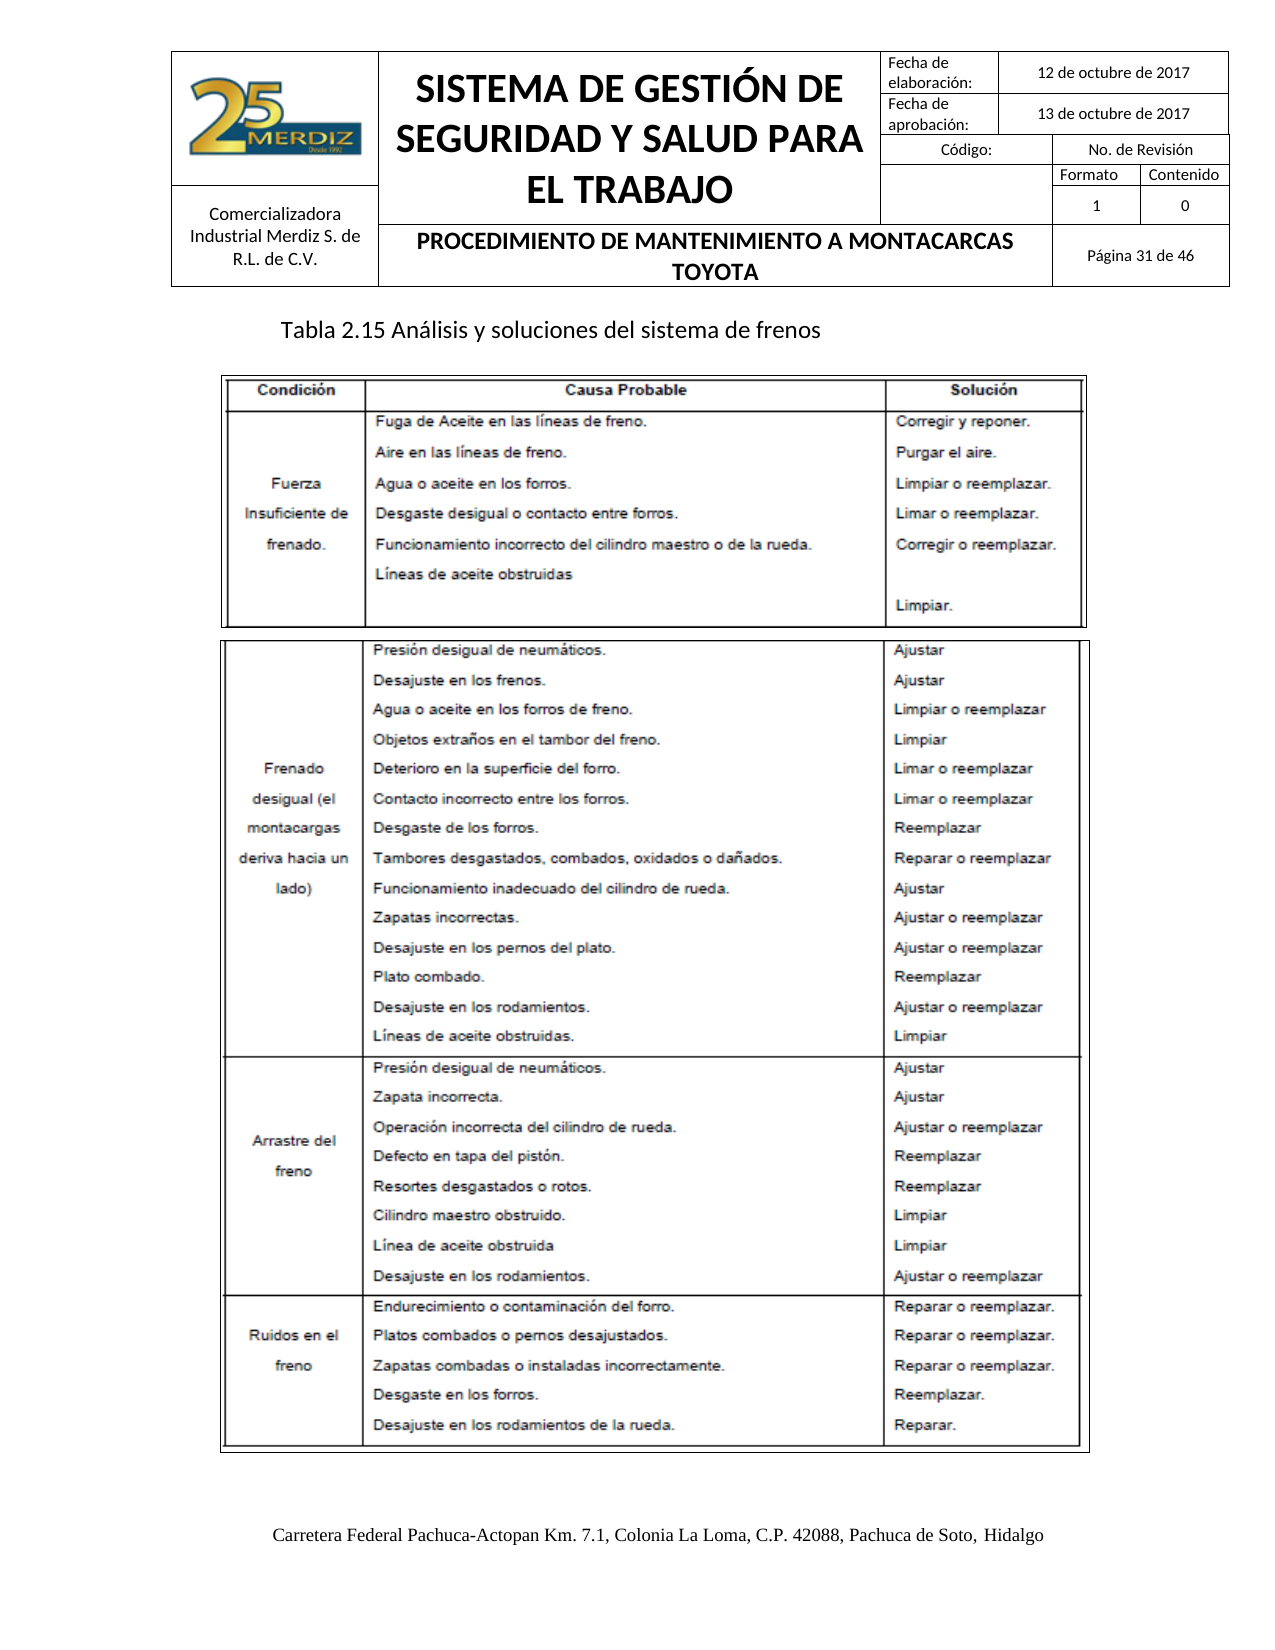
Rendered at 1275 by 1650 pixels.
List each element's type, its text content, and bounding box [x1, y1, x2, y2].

picture [222, 376, 1086, 627]
picture [179, 71, 372, 165]
picture [221, 641, 1089, 1452]
text Tabla 2.15 Análisis y soluciones del sistema de frenos [281, 314, 1137, 344]
